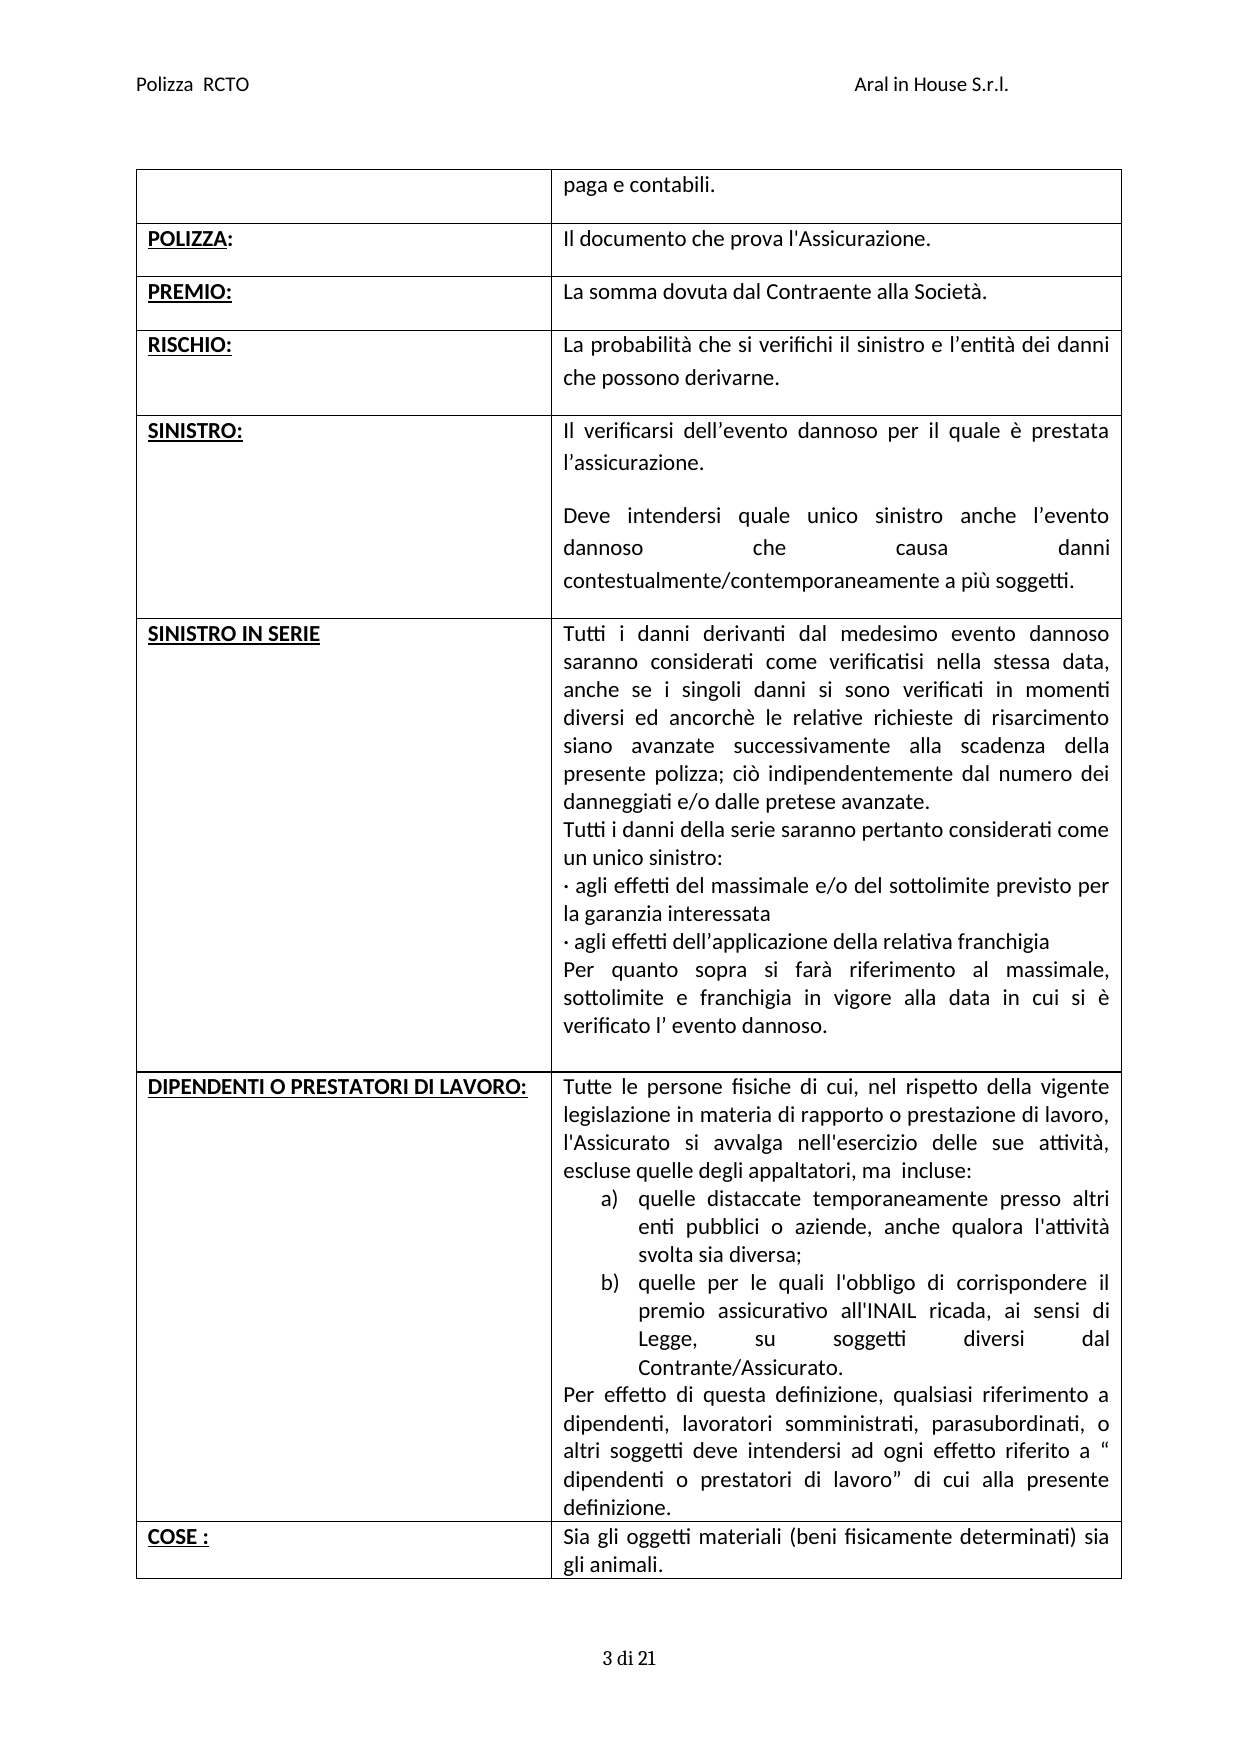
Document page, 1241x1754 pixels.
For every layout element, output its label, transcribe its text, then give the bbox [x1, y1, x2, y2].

table_cell La somma dovuta dal Contraente alla Società. [552, 277, 1121, 329]
table_cell Tutte le persone fisiche di cui, nel rispetto della vigente legislazione in materia di rapporto o prestazione di lavoro, l'Assicurato si avvalga nell'esercizio delle sue attività, escluse quelle degli appaltatori, ma incluse: quelle distaccate temporaneamente presso altri enti pubblici o aziende, anche qualora l'attività svolta sia diversa; quelle per le quali l'obbligo di corrispondere il premio assicurativo all'INAIL ricada, ai sensi di Legge, su soggetti diversi dal Contrante/Assicurato. Per effetto di questa definizione, qualsiasi riferimento a dipendenti, lavoratori somministrati, parasubordinati, o altri soggetti deve intendersi ad ogni effetto riferito a “ dipendenti o prestatori di lavoro” di cui alla presente definizione. [552, 1073, 1121, 1521]
table_cell Il documento che prova l'Assicurazione. [552, 224, 1121, 276]
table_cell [552, 170, 1121, 223]
table_cell La probabilità che si verifichi il sinistro e l’entità dei danni che possono derivarne. [552, 331, 1121, 415]
table_cell SINISTRO: [137, 416, 551, 618]
table_cell DIPENDENTI O PRESTATORI DI LAVORO: [137, 1073, 551, 1521]
table_cell Tutti i danni derivanti dal medesimo evento dannoso saranno considerati come verificatisi nella stessa data, anche se i singoli danni si sono verificati in momenti diversi ed ancorchè le relative richieste di risarcimento siano avanzate successivamente alla scadenza della presente polizza; ciò indipendentemente dal numero dei danneggiati e/o dalle pretese avanzate. Tutti i danni della serie saranno pertanto considerati come un unico sinistro: · agli effetti del massimale e/o del sottolimite previsto per la garanzia interessata · agli effetti dell’applicazione della relativa franchigia Per quanto sopra si farà riferimento al massimale, sottolimite e franchigia in vigore alla data in cui si è verificato l’ evento dannoso. [552, 619, 1121, 1071]
table_cell Sia gli oggetti materiali (beni fisicamente determinati) sia gli animali. [552, 1522, 1121, 1578]
table_cell RISCHIO: [137, 331, 551, 415]
table_cell COSE : [137, 1522, 551, 1578]
table_cell SINISTRO IN SERIE [137, 619, 551, 1071]
table_cell POLIZZA: [137, 224, 551, 276]
table_cell Il verificarsi dell’evento dannoso per il quale è prestata l’assicurazione. Deve intendersi quale unico sinistro anche l’evento dannoso che causa danni contestualmente/contemporaneamente a più soggetti. [552, 416, 1121, 618]
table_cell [137, 170, 551, 223]
table_cell PREMIO: [137, 277, 551, 329]
